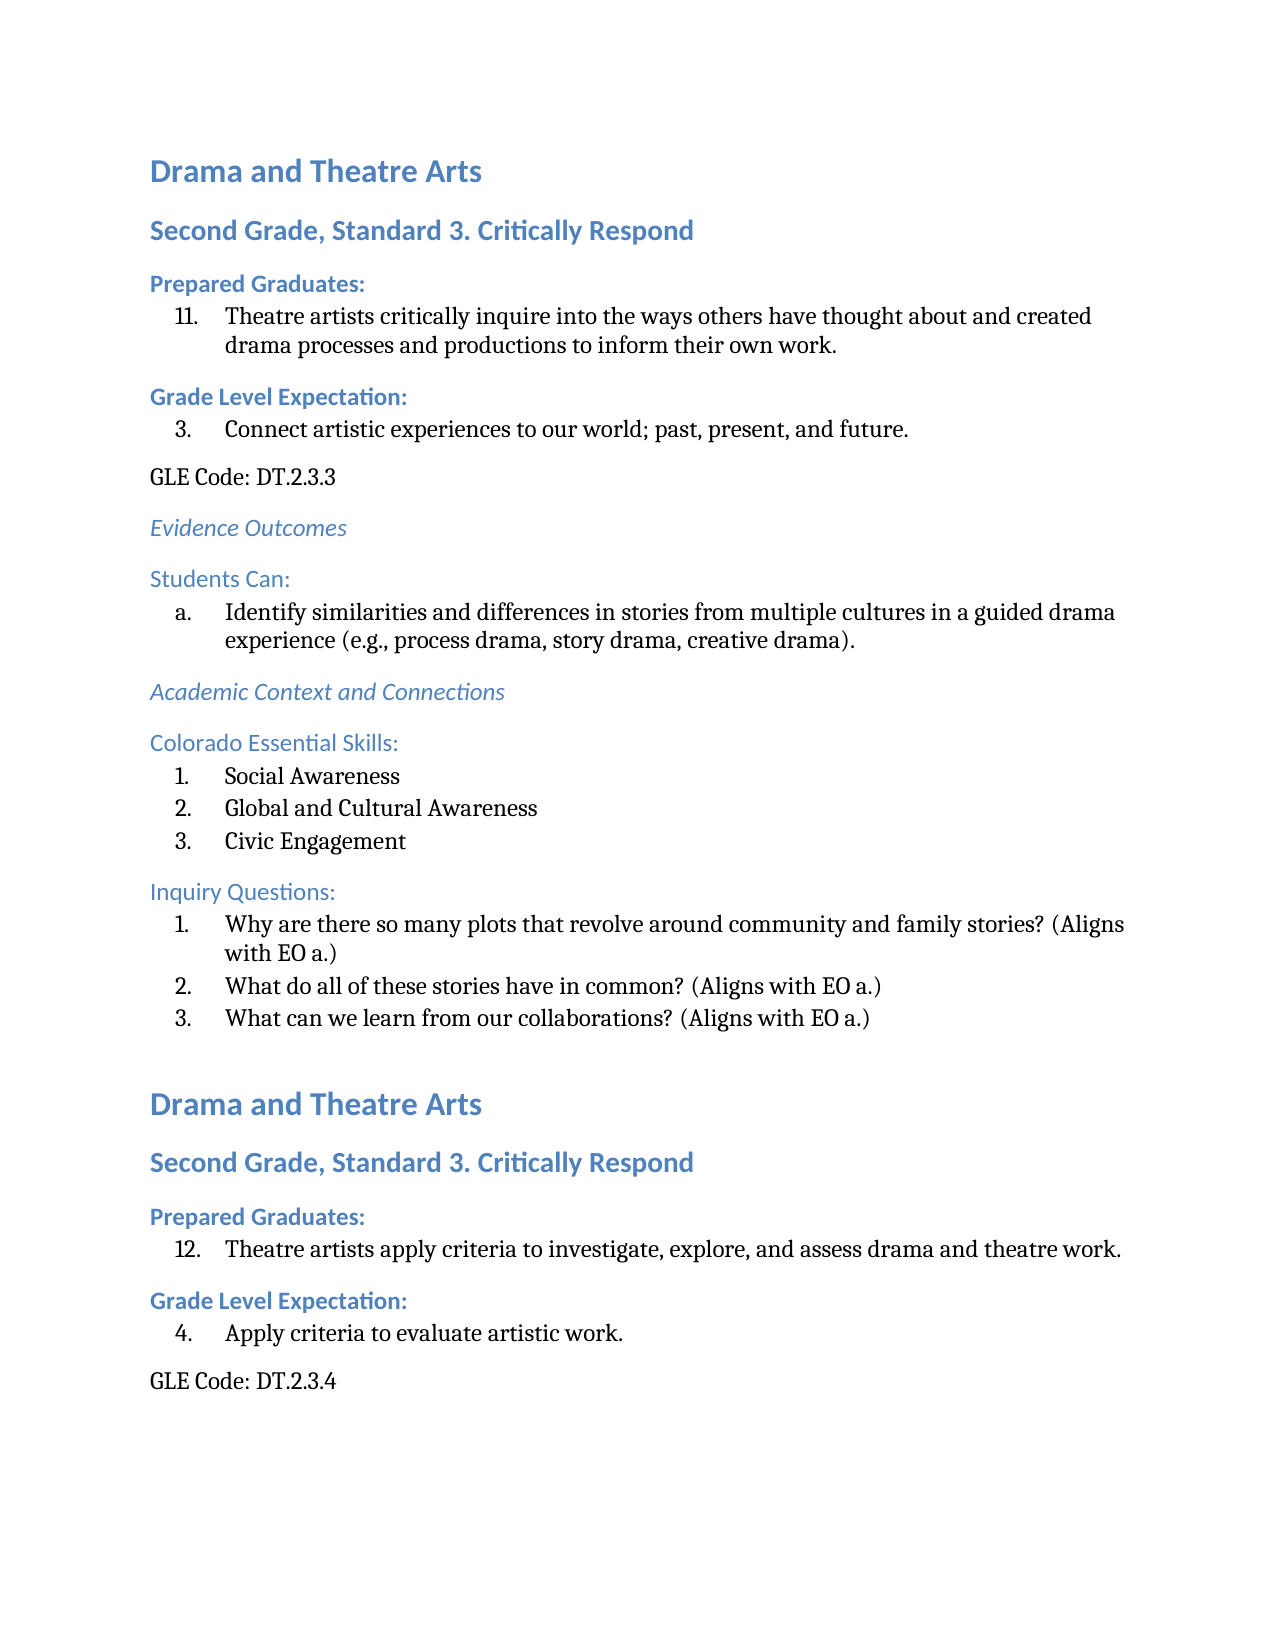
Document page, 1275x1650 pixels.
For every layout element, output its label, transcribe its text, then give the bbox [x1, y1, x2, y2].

text GLE Code: DT.2.3.4 [150, 1367, 1125, 1395]
subtitle Second Grade, Standard 3. Critically Respond [150, 1144, 1125, 1180]
list Apply criteria to evaluate artistic work. [175, 1319, 1125, 1348]
list Identify similarities and differences in stories from multiple cultures in a guided drama experience (e.g., process drama, story drama, creative drama). [175, 598, 1125, 655]
text GLE Code: DT.2.3.3 [150, 462, 1125, 491]
list What do all of these stories have in common? (Aligns with EO a.) [175, 972, 1125, 1000]
subtitle Students Can: [150, 563, 1125, 594]
subtitle Inquiry Questions: [150, 876, 1125, 907]
subtitle Evidence Outcomes [150, 512, 1125, 542]
subtitle Second Grade, Standard 3. Critically Respond [150, 212, 1125, 247]
list Theatre artists critically inquire into the ways others have thought about and created drama processes and productions to inform their own work. [175, 302, 1125, 360]
list Connect artistic experiences to our world; past, present, and future. [175, 415, 1125, 444]
list Global and Cultural Awareness [175, 794, 1125, 823]
subtitle Academic Context and Connections [150, 676, 1125, 706]
subtitle Drama and Theatre Arts [150, 150, 1125, 191]
list Civic Engagement [175, 827, 1125, 855]
subtitle Grade Level Expectation: [150, 381, 1125, 411]
subtitle Colorado Essential Skills: [150, 727, 1125, 758]
subtitle Grade Level Expectation: [150, 1285, 1125, 1315]
subtitle Prepared Graduates: [150, 1201, 1125, 1231]
list Why are there so many plots that revolve around community and family stories? (Aligns with EO a.) [175, 910, 1125, 968]
list Social Awareness [175, 762, 1125, 790]
subtitle Prepared Graduates: [150, 268, 1125, 298]
list Theatre artists apply criteria to investigate, explore, and assess drama and theatre work. [175, 1235, 1125, 1264]
list What can we learn from our collaborations? (Aligns with EO a.) [175, 1004, 1125, 1033]
subtitle Drama and Theatre Arts [150, 1083, 1125, 1124]
